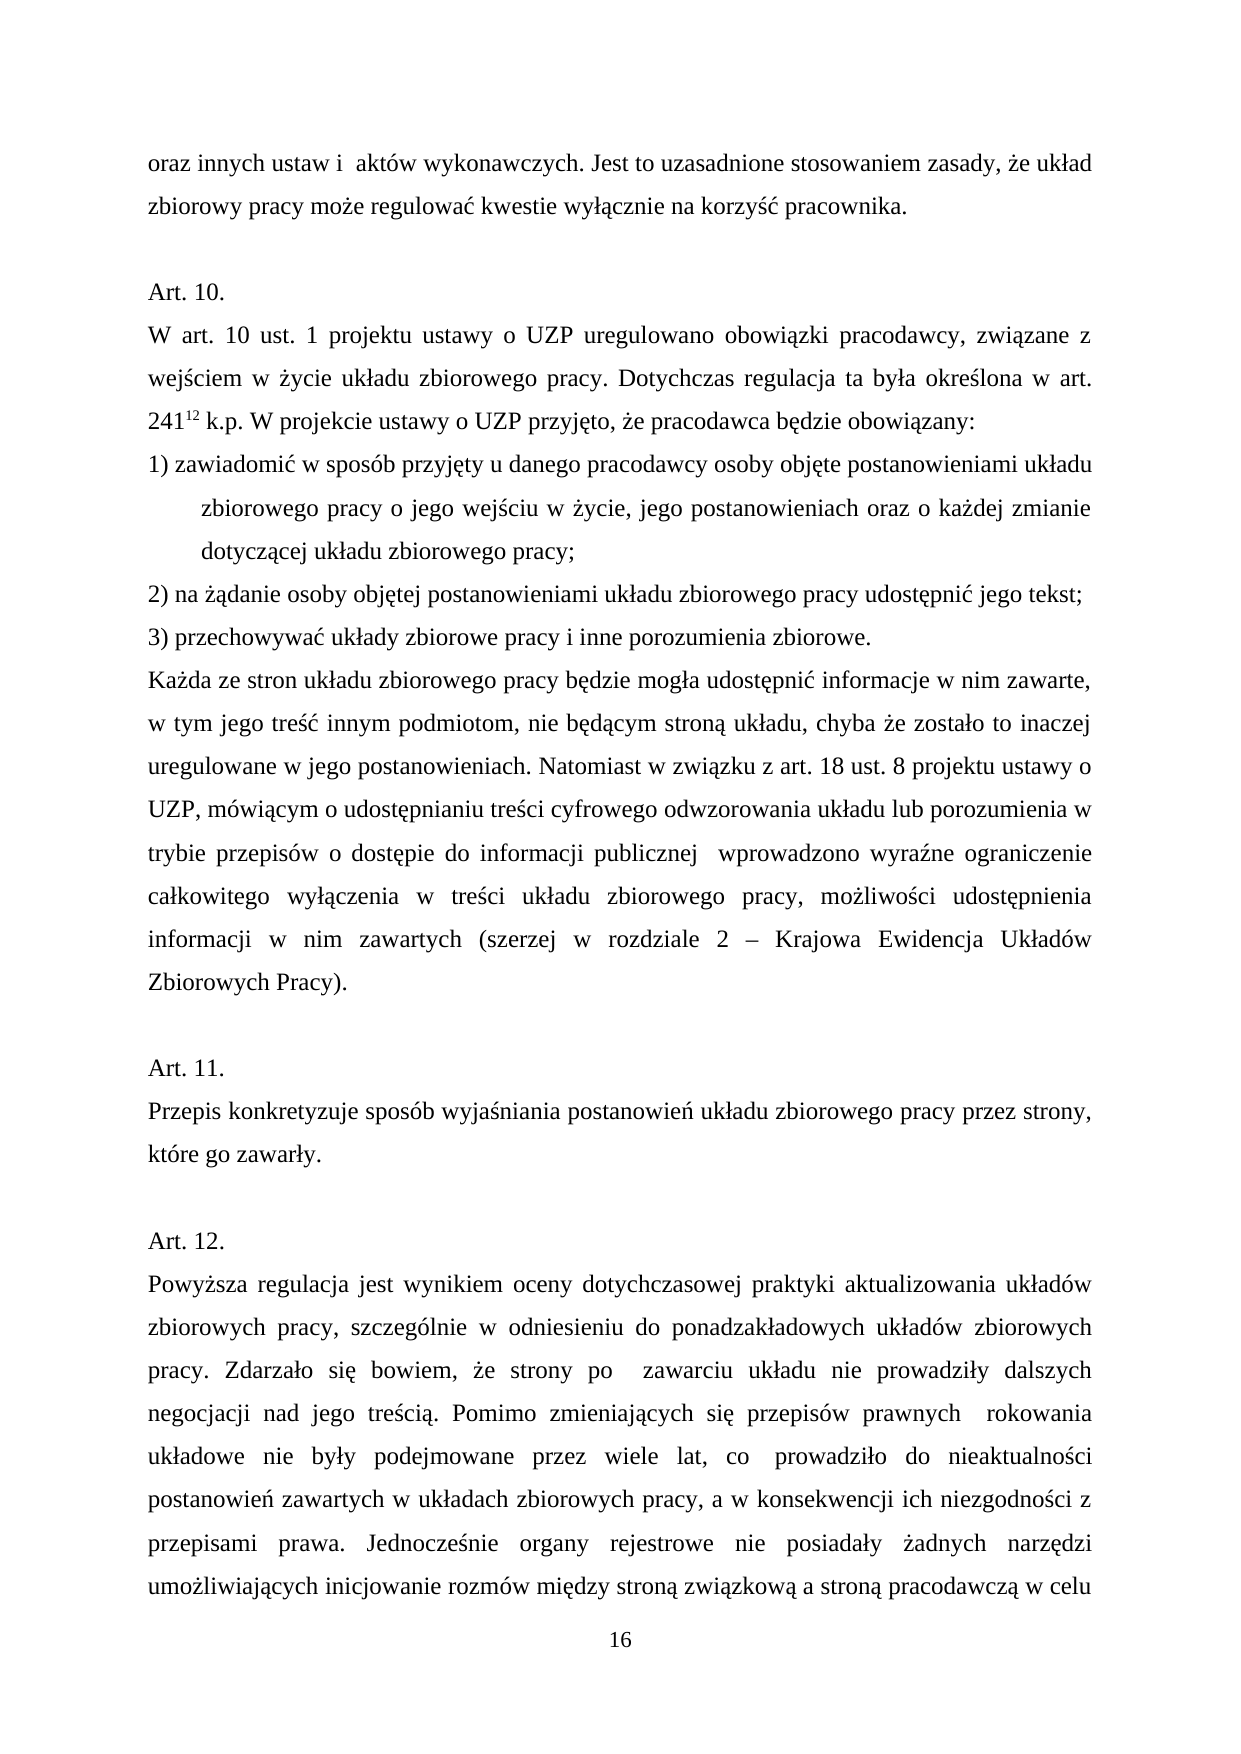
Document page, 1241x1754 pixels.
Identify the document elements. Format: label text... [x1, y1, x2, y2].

text Art. 10. [148, 277, 1093, 306]
text 1) zawiadomić w sposób przyjęty u danego pracodawcy osoby objęte postanowieniami układu zbiorowego pracy o jego wejściu w życie, jego postanowieniach oraz o każdej zmianie dotyczącej układu zbiorowego pracy; [148, 449, 1093, 564]
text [148, 1269, 1093, 1599]
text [148, 148, 1093, 219]
text Art. 12. [148, 1226, 1093, 1254]
text Przepis konkretyzuje sposób wyjaśniania postanowień układu zbiorowego pracy przez strony, które go zawarły. [148, 1096, 1093, 1168]
text 3) przechowywać układy zbiorowe pracy i inne porozumienia zbiorowe. [148, 622, 1093, 651]
text Art. 11. [148, 1053, 1093, 1082]
text Każda ze stron układu zbiorowego pracy będzie mogła udostępnić informacje w nim zawarte, w tym jego treść innym podmiotom, nie będącym stroną układu, chyba że zostało to inaczej uregulowane w jego postanowieniach. Natomiast w związku z art. 18 ust. 8 projektu ustawy o UZP, mówiącym o udostępnianiu treści cyfrowego odwzorowania układu lub porozumienia w trybie przepisów o dostępie do informacji publicznej wprowadzono wyraźne ograniczenie całkowitego wyłączenia w treści układu zbiorowego pracy, możliwości udostępnienia informacji w nim zawartych (szerzej w rozdziale 2 – Krajowa Ewidencja Układów Zbiorowych Pracy). [148, 665, 1093, 996]
text W art. 10 ust. 1 projektu ustawy o UZP uregulowano obowiązki pracodawcy, związane z wejściem w życie układu zbiorowego pracy. Dotychczas regulacja ta była określona w art. 24112 k.p. W projekcie ustawy o UZP przyjęto, że pracodawca będzie obowiązany: [148, 320, 1093, 435]
text 2) na żądanie osoby objętej postanowieniami układu zbiorowego pracy udostępnić jego tekst; [148, 579, 1093, 608]
